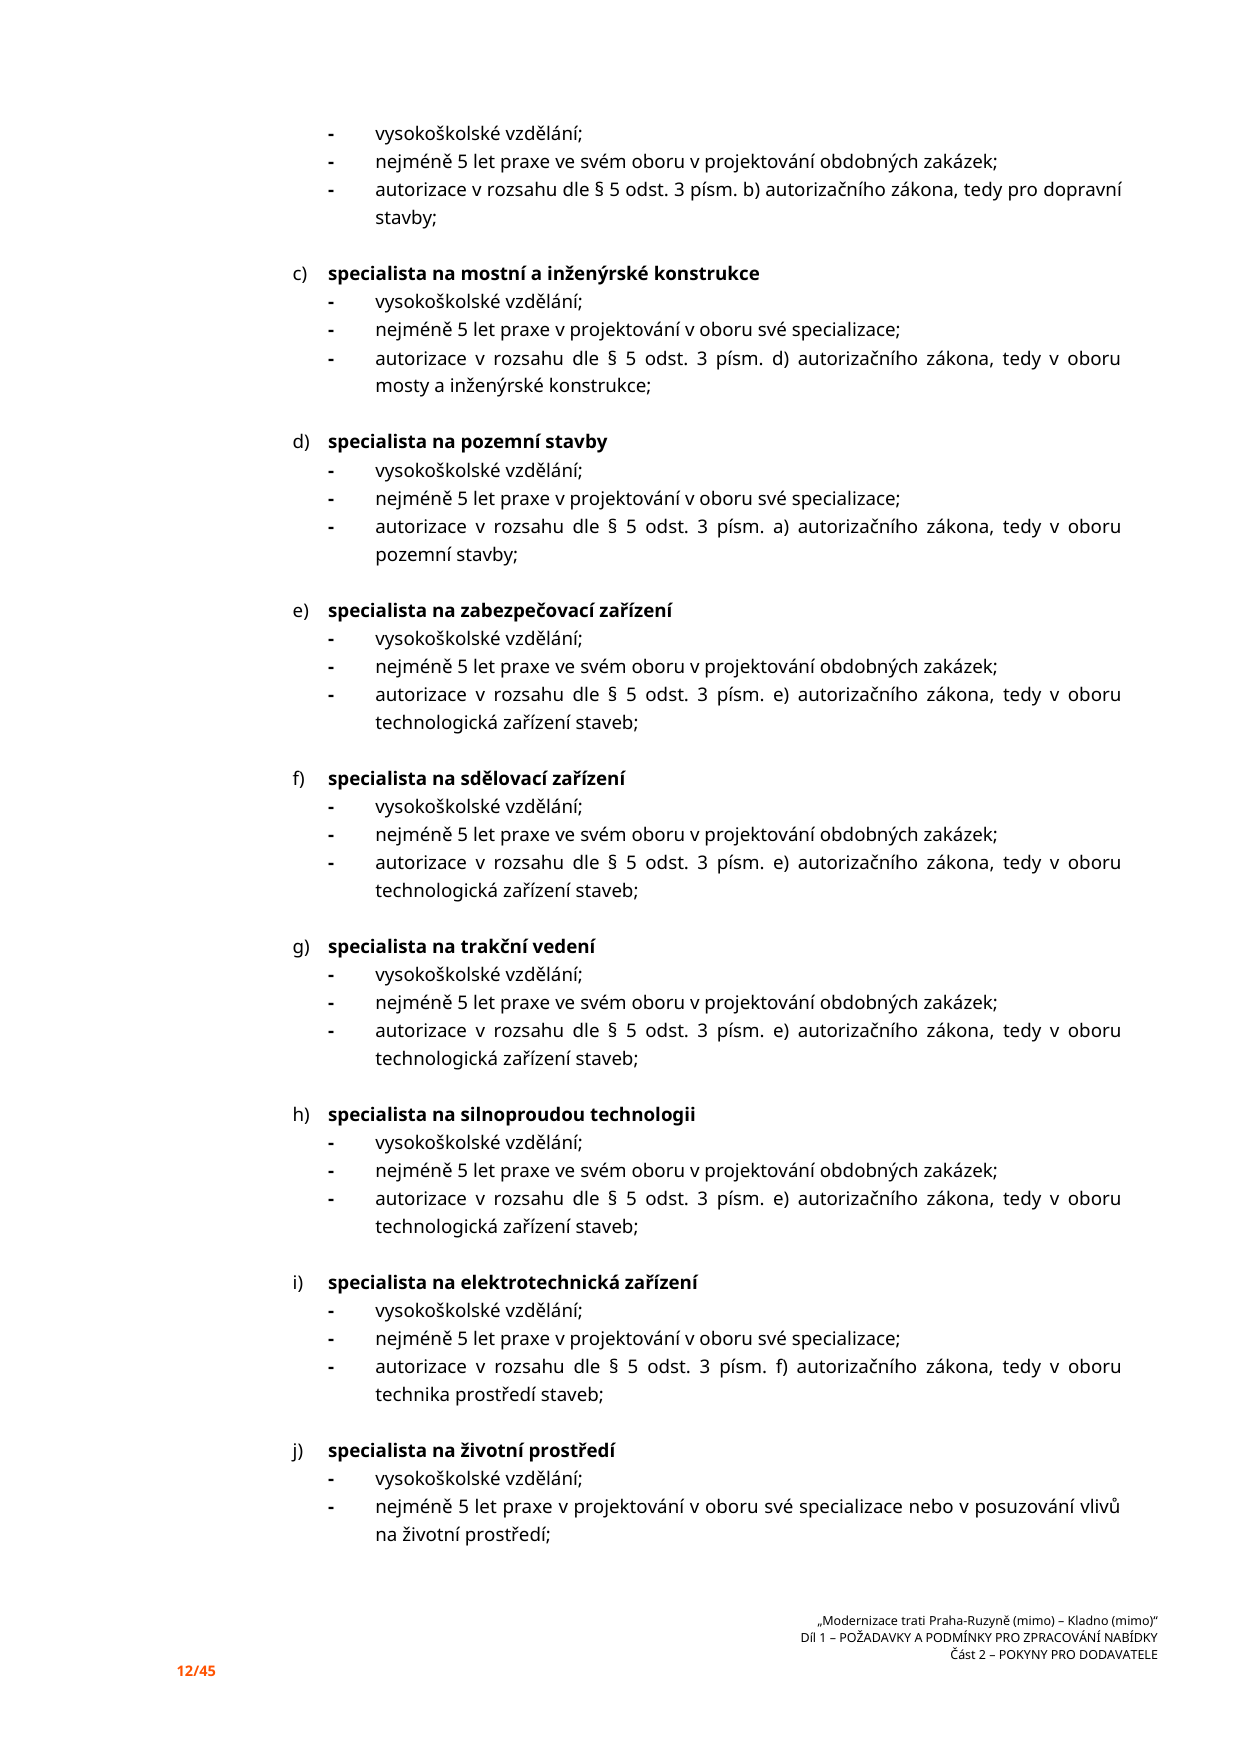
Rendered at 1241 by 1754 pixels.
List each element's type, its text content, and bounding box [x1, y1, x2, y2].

text autorizace v rozsahu dle § 5 odst. 3 písm. b) autorizačního zákona, tedy pro dopravní stavby; [328, 177, 1122, 230]
text nejméně 5 let praxe v projektování v oboru své specializace; [328, 317, 1122, 342]
text nejméně 5 let praxe ve svém oboru v projektování obdobných zakázek; [328, 989, 1122, 1015]
text nejméně 5 let praxe v projektování v oboru své specializace; [328, 485, 1122, 510]
list specialista na životní prostředí [292, 1438, 1122, 1463]
list specialista na pozemní stavby [292, 429, 1122, 454]
text autorizace v rozsahu dle § 5 odst. 3 písm. d) autorizačního zákona, tedy v oboru mosty a inženýrské konstrukce; [328, 345, 1122, 398]
list specialista na zabezpečovací zařízení [292, 597, 1122, 622]
text nejméně 5 let praxe ve svém oboru v projektování obdobných zakázek; [328, 821, 1122, 847]
text autorizace v rozsahu dle § 5 odst. 3 písm. e) autorizačního zákona, tedy v oboru technologická zařízení staveb; [328, 681, 1122, 734]
text nejméně 5 let praxe ve svém oboru v projektování obdobných zakázek; [328, 149, 1122, 174]
text vysokoškolské vzdělání; [328, 625, 1122, 651]
text autorizace v rozsahu dle § 5 odst. 3 písm. f) autorizačního zákona, tedy v oboru technika prostředí staveb; [328, 1353, 1122, 1407]
list specialista na silnoproudou technologii [292, 1101, 1122, 1127]
text vysokoškolské vzdělání; [328, 793, 1122, 819]
text vysokoškolské vzdělání; [328, 1466, 1122, 1491]
text vysokoškolské vzdělání; [328, 1129, 1122, 1155]
text vysokoškolské vzdělání; [328, 961, 1122, 987]
list specialista na trakční vedení [292, 933, 1122, 959]
text vysokoškolské vzdělání; [328, 121, 1122, 146]
text vysokoškolské vzdělání; [328, 1297, 1122, 1323]
list specialista na sdělovací zařízení [292, 765, 1122, 791]
text autorizace v rozsahu dle § 5 odst. 3 písm. a) autorizačního zákona, tedy v oboru pozemní stavby; [328, 513, 1122, 566]
list specialista na elektrotechnická zařízení [292, 1269, 1122, 1295]
text autorizace v rozsahu dle § 5 odst. 3 písm. e) autorizačního zákona, tedy v oboru technologická zařízení staveb; [328, 1185, 1122, 1239]
text nejméně 5 let praxe v projektování v oboru své specializace nebo v posuzování vlivů na životní prostředí; [328, 1494, 1122, 1547]
text vysokoškolské vzdělání; [328, 289, 1122, 314]
text vysokoškolské vzdělání; [328, 457, 1122, 482]
text nejméně 5 let praxe ve svém oboru v projektování obdobných zakázek; [328, 1157, 1122, 1183]
list specialista na mostní a inženýrské konstrukce [292, 261, 1122, 286]
text nejméně 5 let praxe ve svém oboru v projektování obdobných zakázek; [328, 653, 1122, 678]
text nejméně 5 let praxe v projektování v oboru své specializace; [328, 1326, 1122, 1351]
text autorizace v rozsahu dle § 5 odst. 3 písm. e) autorizačního zákona, tedy v oboru technologická zařízení staveb; [328, 849, 1122, 903]
text autorizace v rozsahu dle § 5 odst. 3 písm. e) autorizačního zákona, tedy v oboru technologická zařízení staveb; [328, 1017, 1122, 1071]
